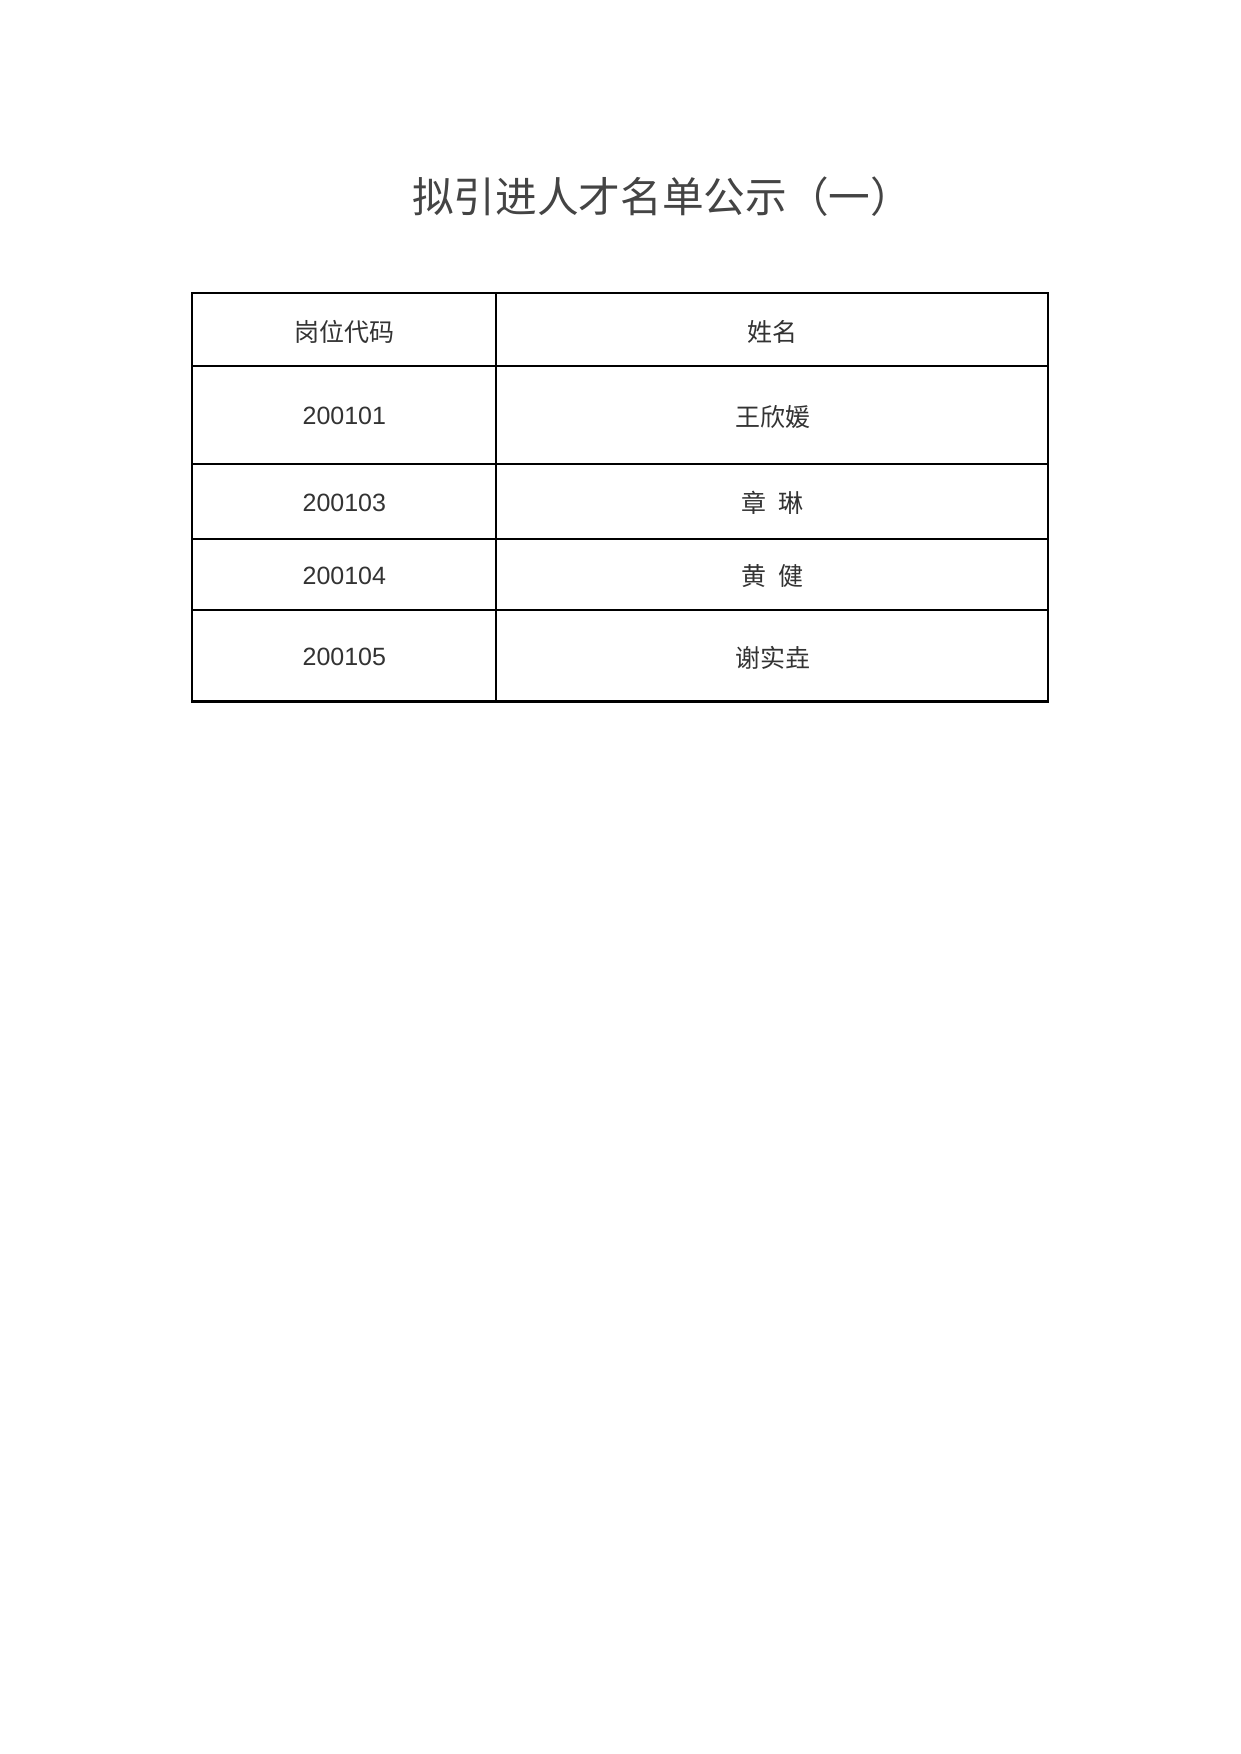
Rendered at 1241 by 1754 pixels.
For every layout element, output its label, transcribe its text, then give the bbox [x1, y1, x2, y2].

table_cell 200104 [193, 540, 495, 609]
table_cell 200105 [193, 611, 495, 700]
table_cell 章 琳 [497, 465, 1047, 538]
table_cell 200103 [193, 465, 495, 538]
table_cell 王欣媛 [497, 367, 1047, 463]
table_cell 200101 [193, 367, 495, 463]
table_cell 谢实垚 [497, 611, 1047, 700]
table_header 姓名 [497, 294, 1047, 365]
text 拟引进人才名单公示（一） [187, 162, 1053, 227]
table_cell 黄 健 [497, 540, 1047, 609]
table_header 岗位代码 [193, 294, 495, 365]
